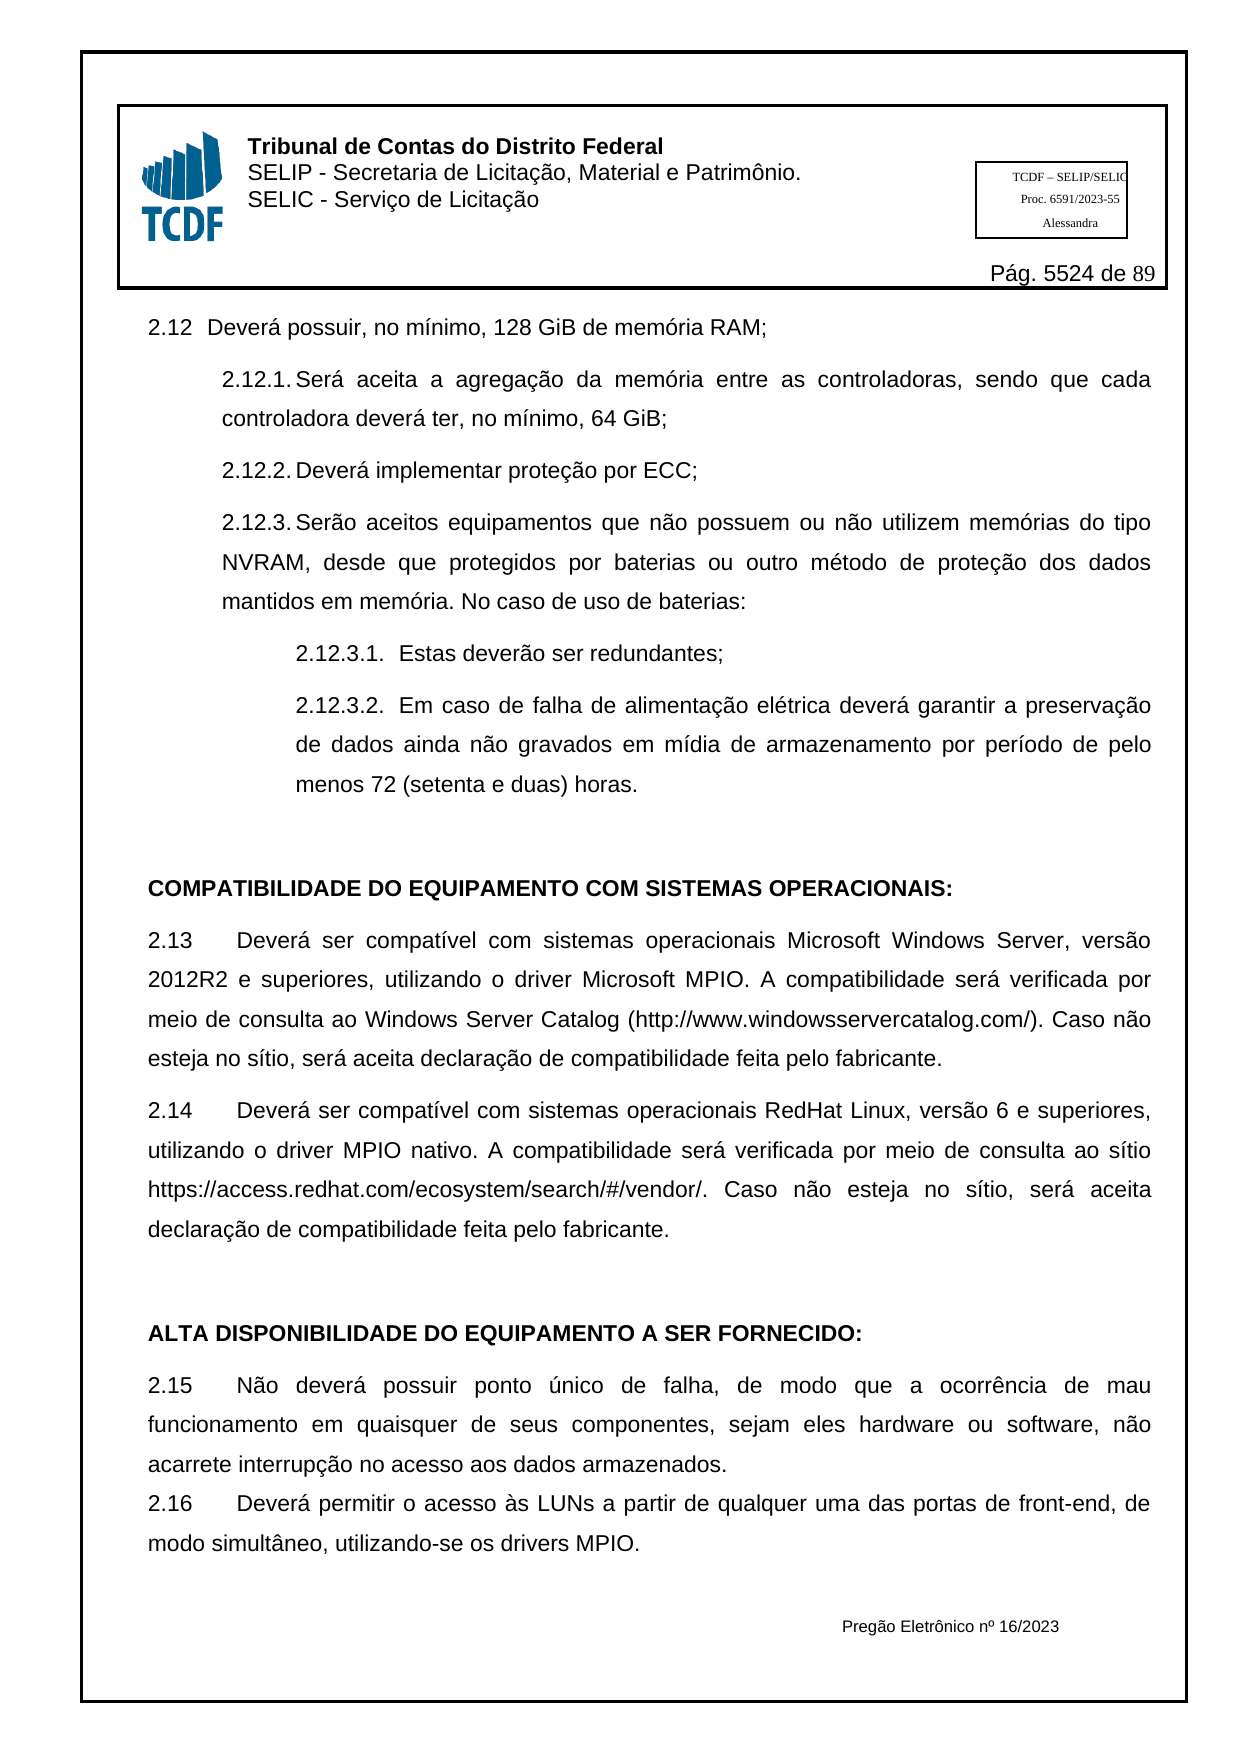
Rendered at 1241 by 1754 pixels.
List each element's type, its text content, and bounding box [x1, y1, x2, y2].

text COMPATIBILIDADE DO EQUIPAMENTO COM SISTEMAS OPERACIONAIS: [148, 875, 1152, 901]
text ALTA DISPONIBILIDADE DO EQUIPAMENTO A SER FORNECIDO: [148, 1319, 1152, 1346]
list Deverá ser compatível com sistemas operacionais RedHat Linux, versão 6 e superiores, utilizando o driver MPIO nativo. A compatibilidade será verificada por meio de consulta ao sítio https://access.redhat.com/ecosystem/search/#/vendor/. Caso não esteja no sítio, será aceita declaração de compatibilidade feita pelo fabricante. [148, 1097, 1152, 1242]
list Serão aceitos equipamentos que não possuem ou não utilizem memórias do tipo NVRAM, desde que protegidos por baterias ou outro método de proteção dos dados mantidos em memória. No caso de uso de baterias: [222, 509, 1152, 614]
list Deverá implementar proteção por ECC; [222, 457, 1152, 483]
list Deverá ser compatível com sistemas operacionais Microsoft Windows Server, versão 2012R2 e superiores, utilizando o driver Microsoft MPIO. A compatibilidade será verificada por meio de consulta ao Windows Server Catalog (http://www.windowsservercatalog.com/). Caso não esteja no sítio, será aceita declaração de compatibilidade feita pelo fabricante. [148, 927, 1152, 1072]
list Será aceita a agregação da memória entre as controladoras, sendo que cada controladora deverá ter, no mínimo, 64 GiB; [222, 366, 1152, 431]
list Em caso de falha de alimentação elétrica deverá garantir a preservação de dados ainda não gravados em mídia de armazenamento por período de pelo menos 72 (setenta e duas) horas. [295, 692, 1152, 797]
list Estas deverão ser redundantes; [295, 640, 1152, 666]
picture [127, 129, 237, 244]
list Deverá possuir, no mínimo, 128 GiB de memória RAM; [148, 313, 1152, 340]
list Deverá permitir o acesso às LUNs a partir de qualquer uma das portas de front-end, de modo simultâneo, utilizando-se os drivers MPIO. [148, 1490, 1152, 1556]
list Não deverá possuir ponto único de falha, de modo que a ocorrência de mau funcionamento em quaisquer de seus componentes, sejam eles hardware ou software, não acarrete interrupção no acesso aos dados armazenados. [148, 1372, 1152, 1477]
